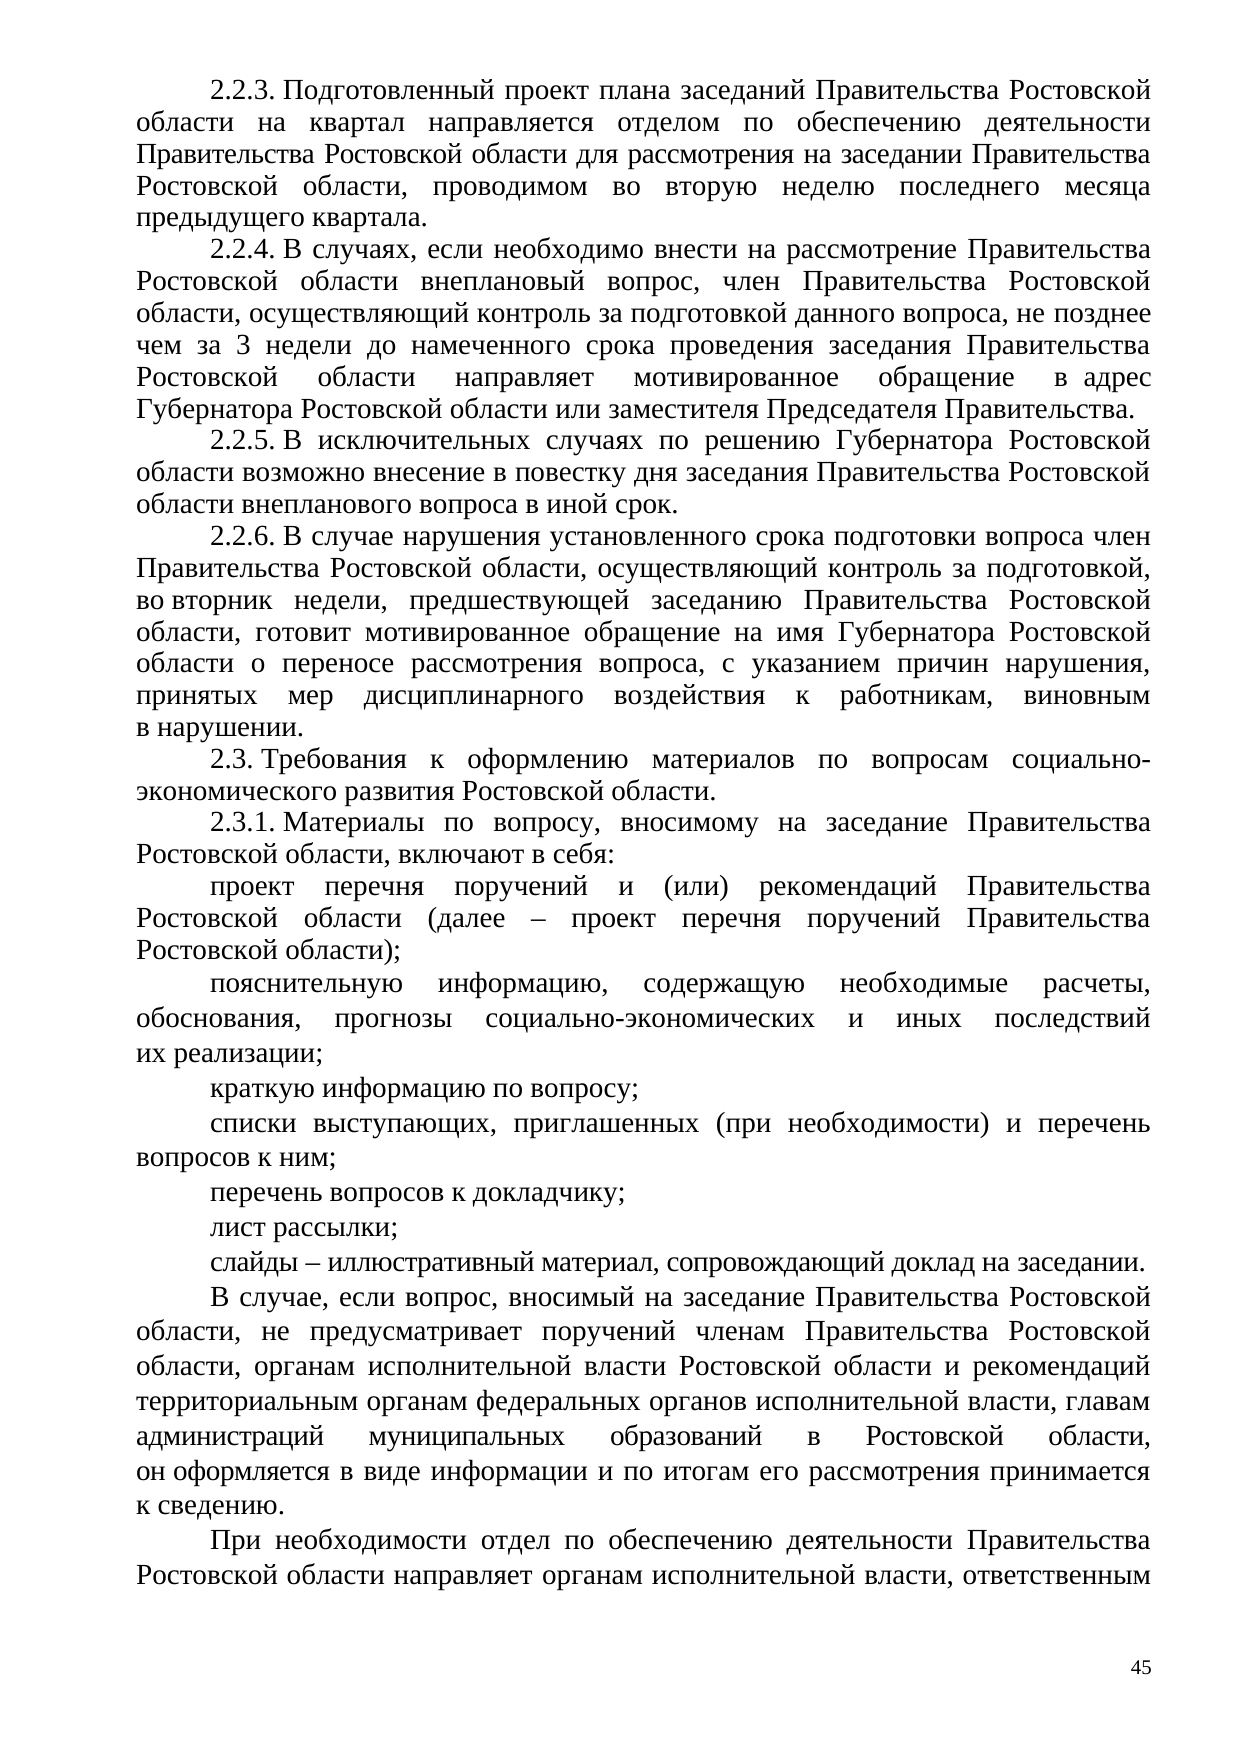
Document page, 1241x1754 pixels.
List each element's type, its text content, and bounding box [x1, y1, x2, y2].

text 2.2.4. В случаях, если необходимо внести на рассмотрение Правительства Ростовской области внеплановый вопрос, член Правительства Ростовской области, осуществляющий контроль за подготовкой данного вопроса, не позднее чем за 3 недели до намеченного срока проведения заседания Правительства Ростовской области направляет мотивированное обращение в адрес Губернатора Ростовской области или заместителя Председателя Правительства. [136, 233, 1152, 424]
text пояснительную информацию, содержащую необходимые расчеты, обоснования, прогнозы социально-экономических и иных последствий их реализации; [136, 966, 1152, 1069]
text списки выступающих, приглашенных (при необходимости) и перечень вопросов к ним; [136, 1105, 1152, 1173]
text 2.2.6. В случае нарушения установленного срока подготовки вопроса член Правительства Ростовской области, осуществляющий контроль за подготовкой, во вторник недели, предшествующей заседанию Правительства Ростовской области, готовит мотивированное обращение на имя Губернатора Ростовской области о переносе рассмотрения вопроса, с указанием причин нарушения, принятых мер дисциплинарного воздействия к работникам, виновным в нарушении. [136, 520, 1152, 743]
text краткую информацию по вопросу; [136, 1070, 1152, 1103]
text перечень вопросов к докладчику; [136, 1174, 1152, 1208]
text проект перечня поручений и (или) рекомендаций Правительства Ростовской области (далее – проект перечня поручений Правительства Ростовской области); [136, 870, 1152, 966]
text В случае, если вопрос, вносимый на заседание Правительства Ростовской области, не предусматривает поручений членам Правительства Ростовской области, органам исполнительной власти Ростовской области и рекомендаций территориальным органам федеральных органов исполнительной власти, главам администраций муниципальных образований в Ростовской области, он оформляется в виде информации и по итогам его рассмотрения принимается к сведению. [136, 1279, 1152, 1521]
text 2.2.3. Подготовленный проект плана заседаний Правительства Ростовской области на квартал направляется отделом по обеспечению деятельности Правительства Ростовской области для рассмотрения на заседании Правительства Ростовской области, проводимом во вторую неделю последнего месяца предыдущего квартала. [136, 74, 1152, 233]
text лист рассылки; [136, 1209, 1152, 1243]
text 2.2.5. В исключительных случаях по решению Губернатора Ростовской области возможно внесение в повестку дня заседания Правительства Ростовской области внепланового вопроса в иной срок. [136, 424, 1152, 520]
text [136, 1522, 1152, 1591]
text 2.3. Требования к оформлению материалов по вопросам социально-экономического развития Ростовской области. [136, 743, 1152, 806]
text слайды – иллюстративный материал, сопровождающий доклад на заседании. [136, 1244, 1152, 1277]
text 2.3.1. Материалы по вопросу, вносимому на заседание Правительства Ростовской области, включают в себя: [136, 806, 1152, 870]
